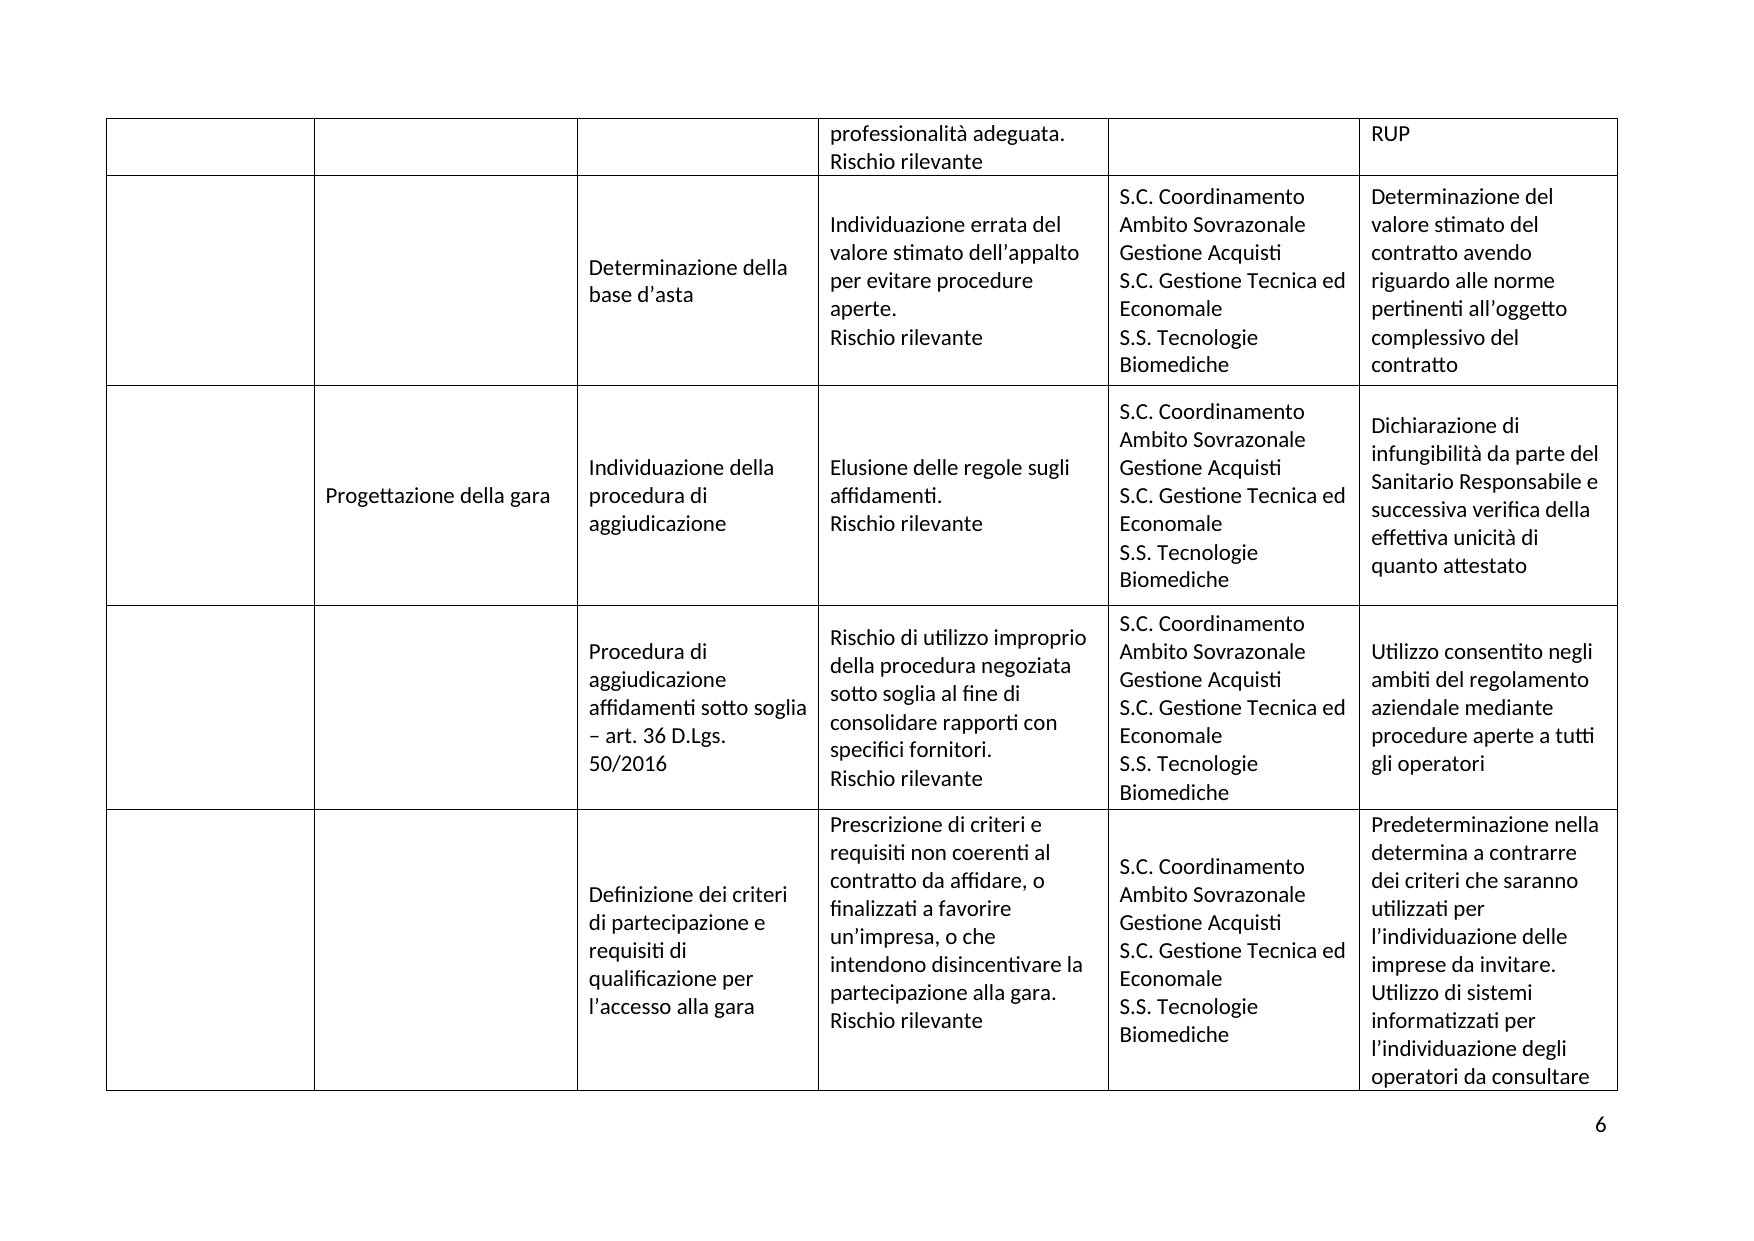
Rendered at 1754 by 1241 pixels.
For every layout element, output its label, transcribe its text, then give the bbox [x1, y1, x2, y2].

table_cell Determinazione della base d’asta [578, 176, 818, 385]
table_cell Progettazione della gara [315, 386, 577, 605]
table_cell Prescrizione di criteri e requisiti non coerenti al contratto da affidare, o finalizzati a favorire un’impresa, o che intendono disincentivare la partecipazione alla gara. Rischio rilevante [819, 810, 1108, 1090]
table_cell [1109, 119, 1359, 175]
table_cell Dichiarazione di infungibilità da parte del Sanitario Responsabile e successiva verifica della effettiva unicità di quanto attestato [1360, 386, 1617, 605]
table_cell Definizione dei criteri di partecipazione e requisiti di qualificazione per l’accesso alla gara [578, 810, 818, 1090]
table_cell Procedura di aggiudicazione affidamenti sotto soglia – art. 36 D.Lgs. 50/2016 [578, 606, 818, 809]
table_cell Individuazione della procedura di aggiudicazione [578, 386, 818, 605]
table_cell [107, 810, 314, 1090]
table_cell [578, 119, 818, 175]
table_cell [315, 176, 577, 385]
table_cell Predeterminazione nella determina a contrarre dei criteri che saranno utilizzati per l’individuazione delle imprese da invitare. Utilizzo di sistemi informatizzati per l’individuazione degli operatori da consultare [1360, 810, 1617, 1090]
table_cell Individuazione errata del valore stimato dell’appalto per evitare procedure aperte. Rischio rilevante [819, 176, 1108, 385]
table_cell [107, 606, 314, 809]
table_cell S.C. Coordinamento Ambito Sovrazonale Gestione Acquisti S.C. Gestione Tecnica ed Economale S.S. Tecnologie Biomediche [1109, 606, 1359, 809]
table_cell Utilizzo consentito negli ambiti del regolamento aziendale mediante procedure aperte a tutti gli operatori [1360, 606, 1617, 809]
table_cell S.C. Coordinamento Ambito Sovrazonale Gestione Acquisti S.C. Gestione Tecnica ed Economale S.S. Tecnologie Biomediche [1109, 810, 1359, 1090]
table_cell Determinazione del valore stimato del contratto avendo riguardo alle norme pertinenti all’oggetto complessivo del contratto [1360, 176, 1617, 385]
table_cell [107, 119, 314, 175]
table_cell S.C. Coordinamento Ambito Sovrazonale Gestione Acquisti S.C. Gestione Tecnica ed Economale S.S. Tecnologie Biomediche [1109, 176, 1359, 385]
table_cell [315, 810, 577, 1090]
table_cell [107, 386, 314, 605]
table_cell [315, 119, 577, 175]
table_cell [819, 119, 1108, 175]
table_cell S.C. Coordinamento Ambito Sovrazonale Gestione Acquisti S.C. Gestione Tecnica ed Economale S.S. Tecnologie Biomediche [1109, 386, 1359, 605]
table_cell Elusione delle regole sugli affidamenti. Rischio rilevante [819, 386, 1108, 605]
table_cell [107, 176, 314, 385]
table_cell [315, 606, 577, 809]
table_cell Rischio di utilizzo improprio della procedura negoziata sotto soglia al fine di consolidare rapporti con specifici fornitori. Rischio rilevante [819, 606, 1108, 809]
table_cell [1360, 119, 1617, 175]
